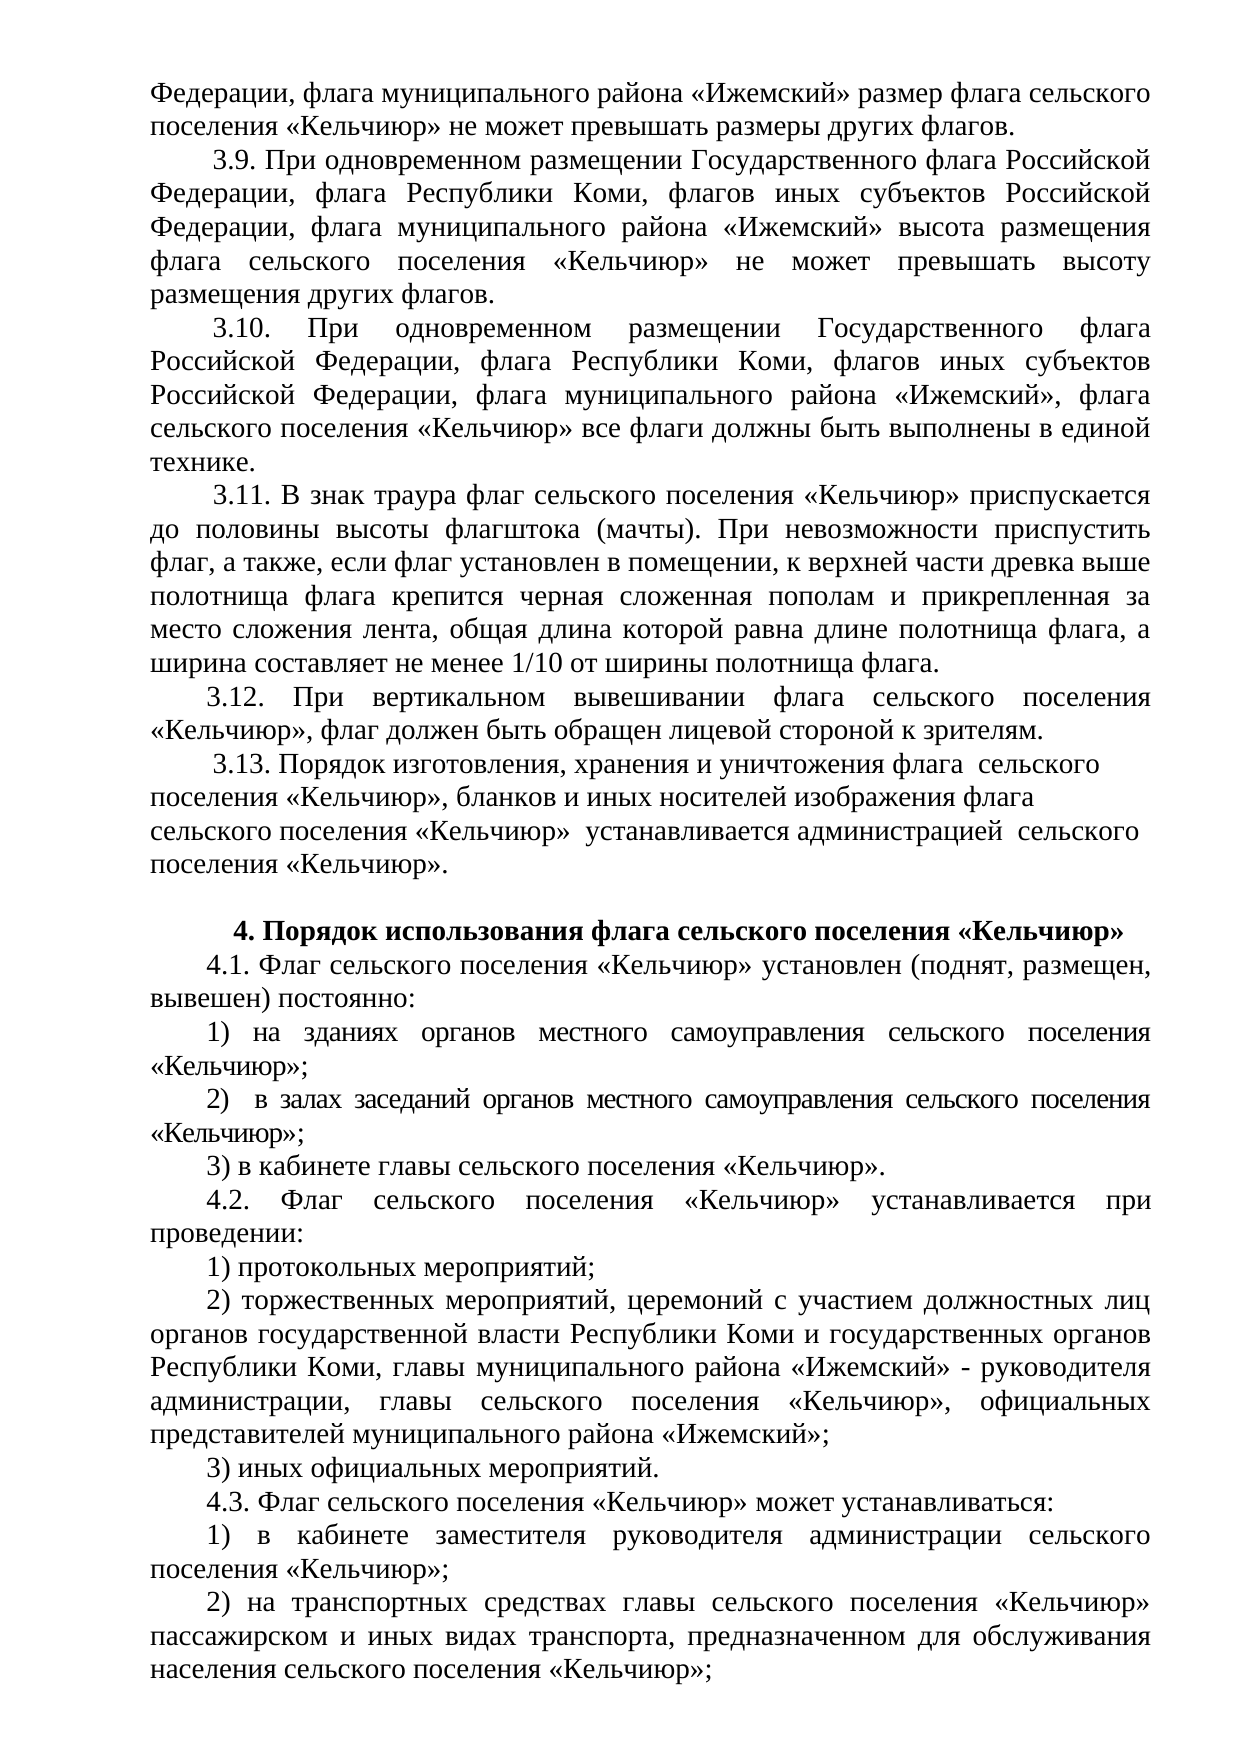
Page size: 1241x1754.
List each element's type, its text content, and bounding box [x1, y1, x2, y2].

text 3) иных официальных мероприятий. [150, 1450, 1152, 1484]
text 2) в залах заседаний органов местного самоуправления сельского поселения «Кельчиюр»; [150, 1081, 1152, 1148]
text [150, 75, 1152, 142]
text 2) на транспортных средствах главы сельского поселения «Кельчиюр» пассажирском и иных видах транспорта, предназначенном для обслуживания населения сельского поселения «Кельчиюр»; [150, 1584, 1152, 1685]
text 3) в кабинете главы сельского поселения «Кельчиюр». [150, 1148, 1152, 1182]
text 2) торжественных мероприятий, церемоний с участием должностных лиц органов государственной власти Республики Коми и государственных органов Республики Коми, главы муниципального района «Ижемский» - руководителя администрации, главы сельского поселения «Кельчиюр», официальных представителей муниципального района «Ижемский»; [150, 1282, 1152, 1450]
text 1) в кабинете заместителя руководителя администрации сельского поселения «Кельчиюр»; [150, 1517, 1152, 1584]
text 4. Порядок использования флага сельского поселения «Кельчиюр» [150, 913, 1152, 947]
text 3.11. В знак траура флаг сельского поселения «Кельчиюр» приспускается до половины высоты флагштока (мачты). При невозможности приспустить флаг, а также, если флаг установлен в помещении, к верхней части древка выше полотнища флага крепится черная сложенная пополам и прикрепленная за место сложения лента, общая длина которой равна длине полотнища флага, а ширина составляет не менее 1/10 от ширины полотнища флага. [150, 477, 1152, 679]
text 3.10. При одновременном размещении Государственного флага Российской Федерации, флага Республики Коми, флагов иных субъектов Российской Федерации, флага муниципального района «Ижемский», флага сельского поселения «Кельчиюр» все флаги должны быть выполнены в единой технике. [150, 310, 1152, 477]
text 3.9. При одновременном размещении Государственного флага Российской Федерации, флага Республики Коми, флагов иных субъектов Российской Федерации, флага муниципального района «Ижемский» высота размещения флага сельского поселения «Кельчиюр» не может превышать высоту размещения других флагов. [150, 142, 1152, 310]
text 1) на зданиях органов местного самоуправления сельского поселения «Кельчиюр»; [150, 1014, 1152, 1081]
text 4.1. Флаг сельского поселения «Кельчиюр» установлен (поднят, размещен, вывешен) постоянно: [150, 947, 1152, 1014]
text 4.3. Флаг сельского поселения «Кельчиюр» может устанавливаться: [150, 1484, 1152, 1517]
text 3.13. Порядок изготовления, хранения и уничтожения флага сельского поселения «Кельчиюр», бланков и иных носителей изображения флага сельского поселения «Кельчиюр» устанавливается администрацией сельского поселения «Кельчиюр». [150, 746, 1152, 880]
text 4.2. Флаг сельского поселения «Кельчиюр» устанавливается при проведении: [150, 1182, 1152, 1249]
text 1) протокольных мероприятий; [150, 1249, 1152, 1282]
text 3.12. При вертикальном вывешивании флага сельского поселения «Кельчиюр», флаг должен быть обращен лицевой стороной к зрителям. [150, 679, 1152, 746]
